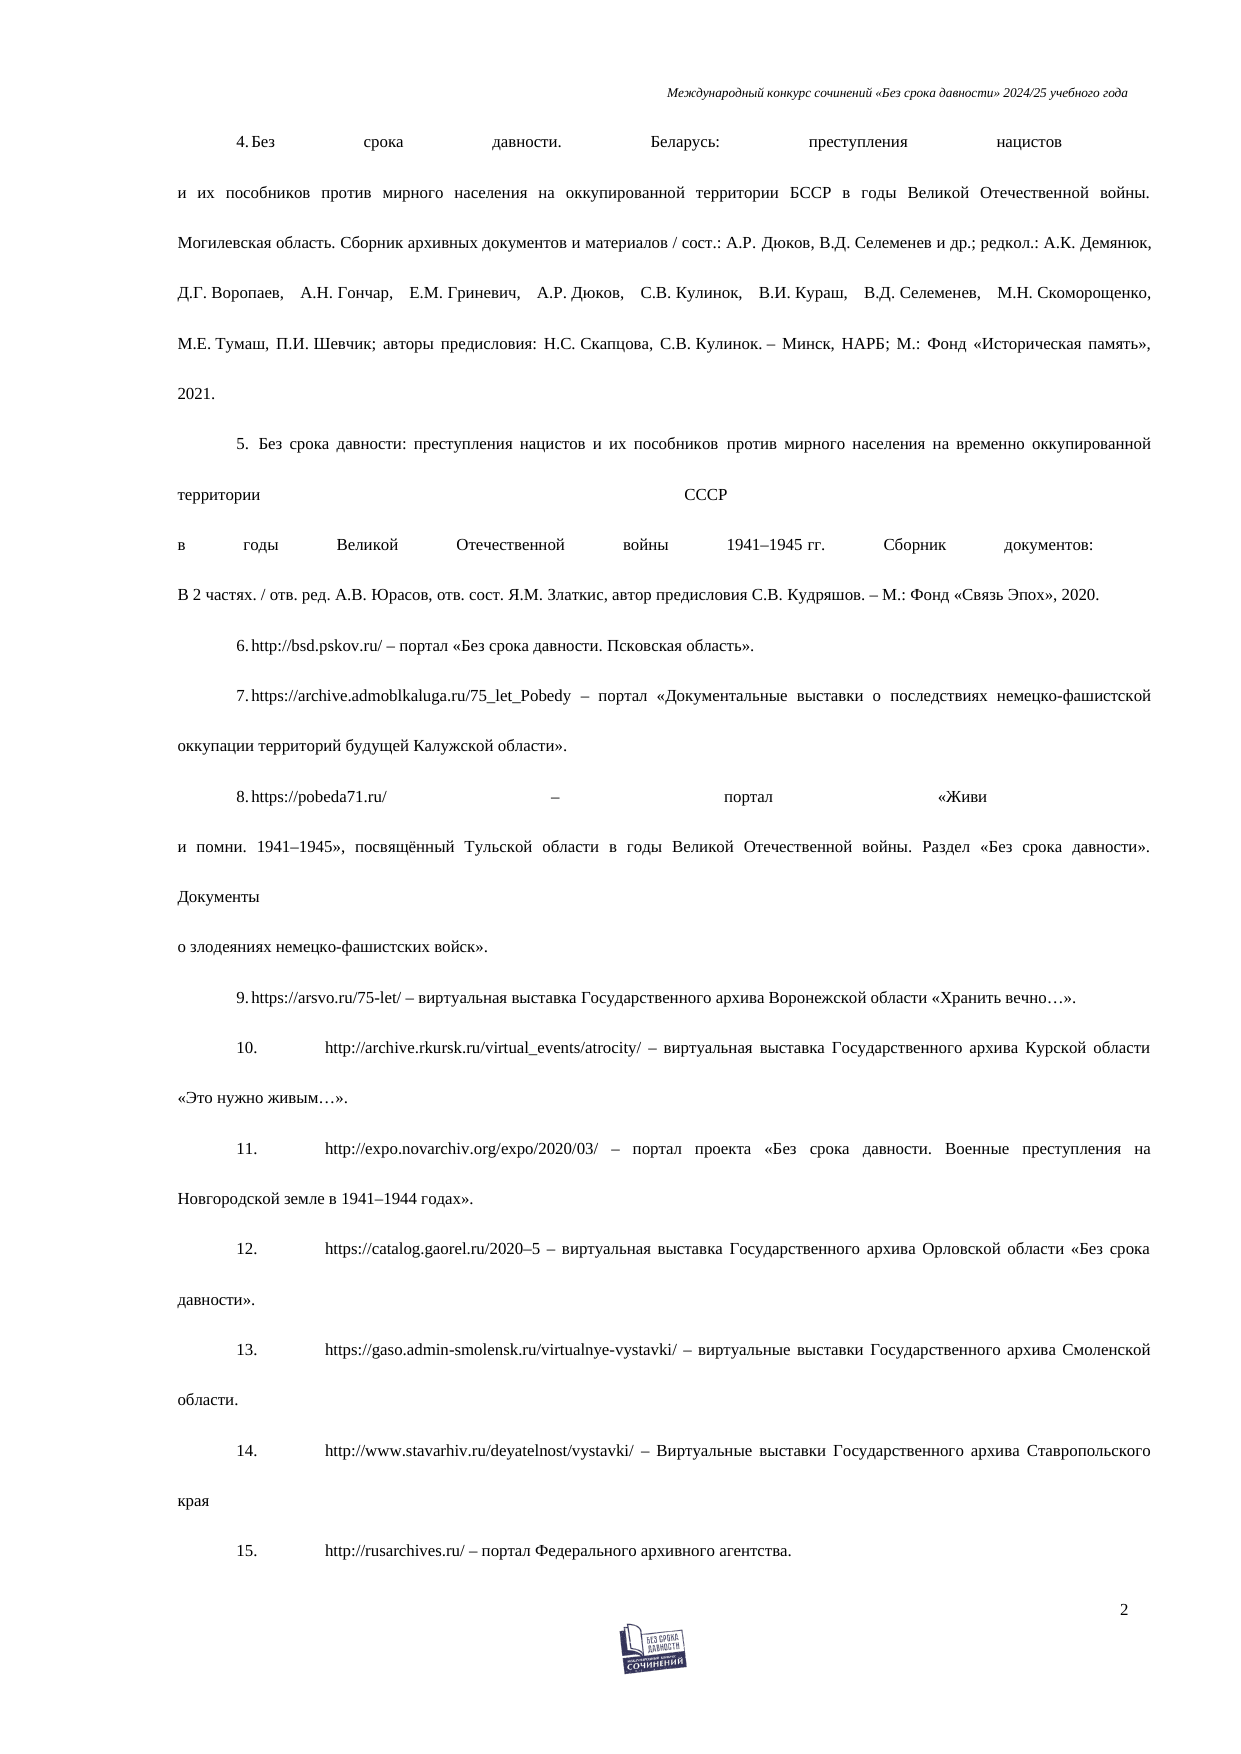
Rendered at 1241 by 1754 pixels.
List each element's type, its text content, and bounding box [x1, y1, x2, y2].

list http://archive.rkursk.ru/virtual_events/atrocity/ – виртуальная выставка Государственного архива Курской области «Это нужно живым…». [177, 1024, 1152, 1108]
list Без срока давности. Беларусь: преступления нацистов и их пособников против мирного населения на оккупированной территории БССР в годы Великой Отечественной войны. Могилевская область. Сборник архивных документов и материалов / сост.: А.Р. Дюков, В.Д. Селеменев и др.; редкол.: А.К. Демянюк, Д.Г. Воропаев, А.Н. Гончар, Е.М. Гриневич, А.Р. Дюков, С.В. Кулинок, В.И. Кураш, В.Д. Селеменев, М.Н. Скоморощенко, М.Е. Тумаш, П.И. Шевчик; авторы предисловия: Н.С. Скапцова, С.В. Кулинок. – Минск, НАРБ; М.: Фонд «Историческая память», 2021. [177, 118, 1152, 403]
list http://bsd.pskov.ru/ – портал «Без срока давности. Псковская область». [177, 621, 1152, 655]
picture [605, 1619, 700, 1681]
list Без срока давности: преступления нацистов и их пособников против мирного населения на временно оккупированной территории СССР в годы Великой Отечественной войны 1941–1945 гг. Сборник документов: В 2 частях. / отв. ред. А.В. Юрасов, отв. сост. Я.М. Златкис, автор предисловия С.В. Кудряшов. – М.: Фонд «Связь Эпох», 2020. [177, 420, 1152, 604]
list http://www.stavarhiv.ru/deyatelnost/vystavki/ – Виртуальные выставки Государственного архива Ставропольского края [177, 1426, 1152, 1510]
list http://rusarchives.ru/ – портал Федерального архивного агентства. [177, 1527, 1152, 1560]
list https://gaso.admin-smolensk.ru/virtualnye-vystavki/ – виртуальные выставки Государственного архива Смоленской области. [177, 1326, 1152, 1409]
list https://archive.admoblkaluga.ru/75_let_Pobedy – портал «Документальные выставки о последствиях немецко-фашистской оккупации территорий будущей Калужской области». [177, 672, 1152, 755]
list https://pobeda71.ru/ – портал «Живи и помни. 1941–1945», посвящённый Тульской области в годы Великой Отечественной войны. Раздел «Без срока давности». Документы о злодеяниях немецко-фашистских войск». [177, 772, 1152, 957]
list https://catalog.gaorel.ru/2020–5 – виртуальная выставка Государственного архива Орловской области «Без срока давности». [177, 1225, 1152, 1309]
list http://expo.novarchiv.org/expo/2020/03/ – портал проекта «Без срока давности. Военные преступления на Новгородской земле в 1941–1944 годах». [177, 1124, 1152, 1208]
list https://arsvo.ru/75-let/ – виртуальная выставка Государственного архива Воронежской области «Хранить вечно…». [177, 973, 1152, 1007]
